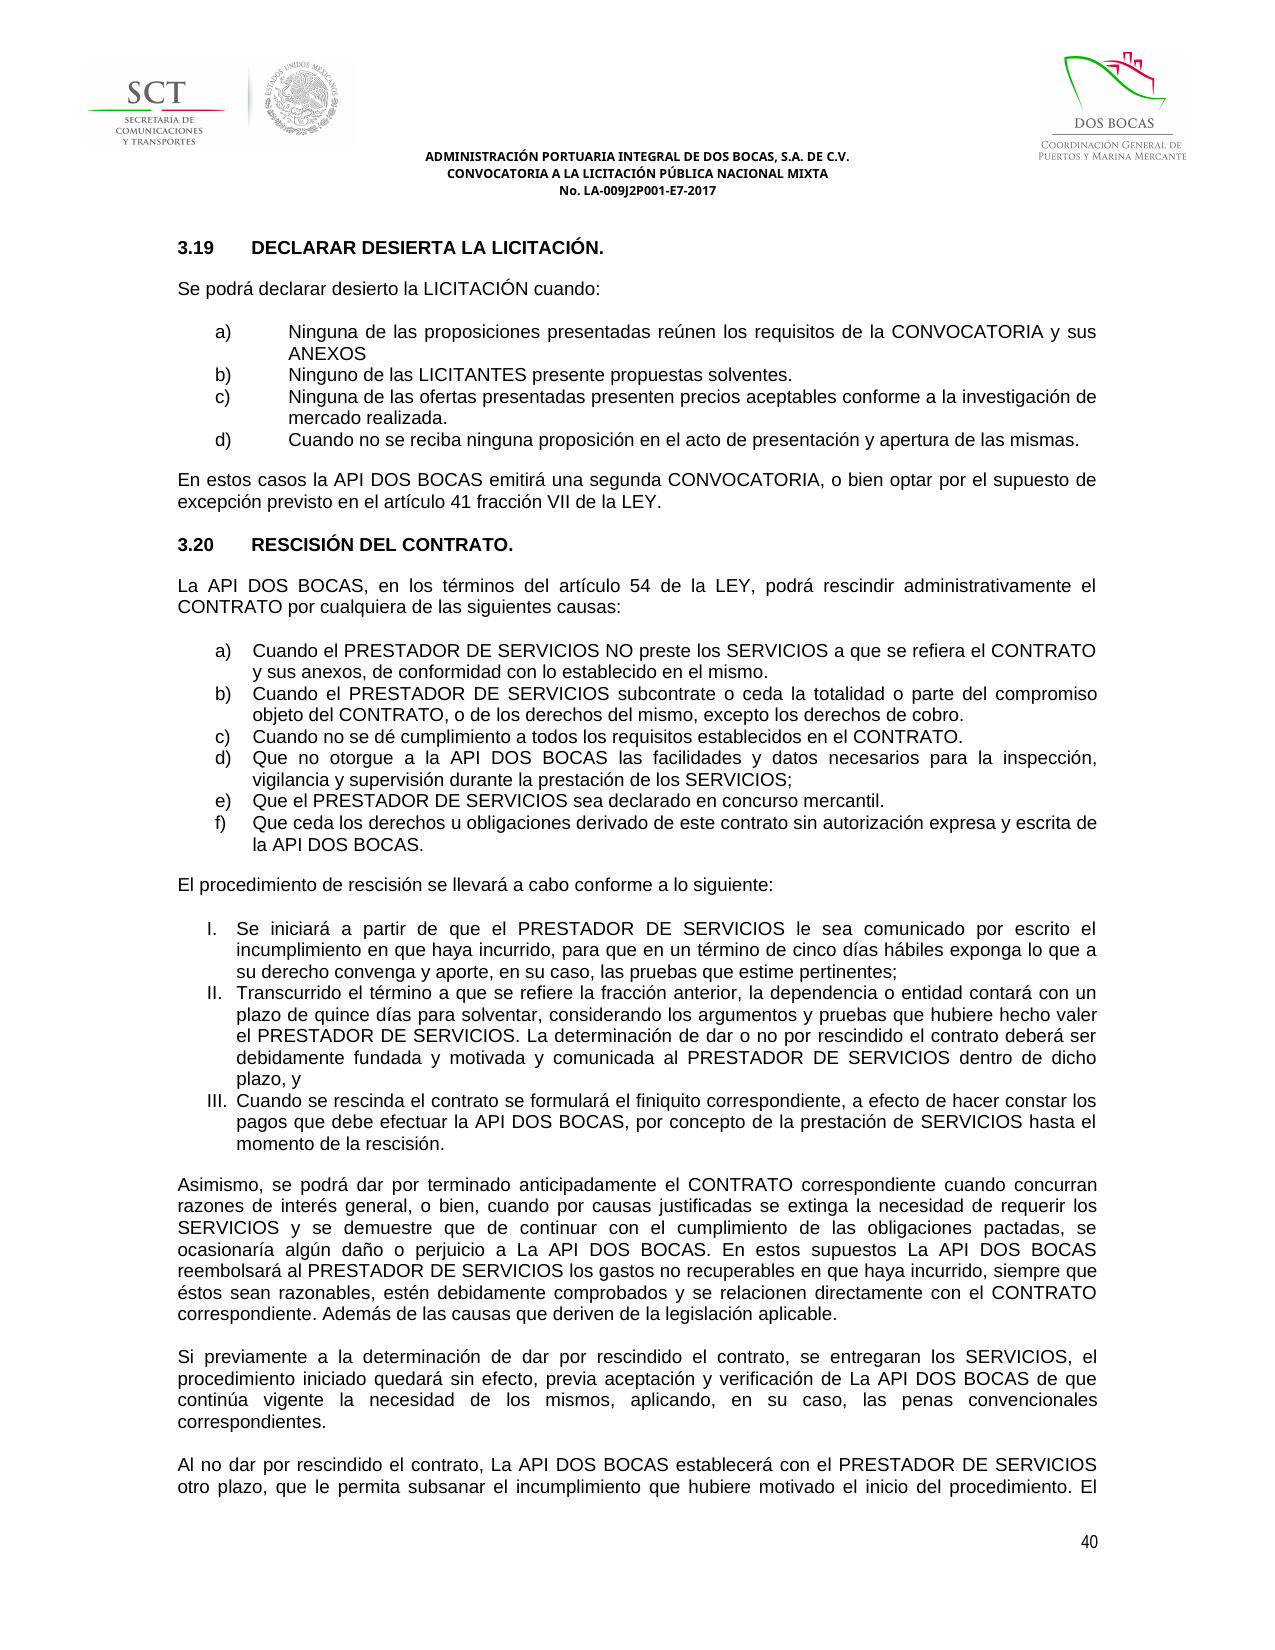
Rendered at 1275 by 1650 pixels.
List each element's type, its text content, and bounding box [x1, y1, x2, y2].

list 3.20 RESCISIÓN DEL CONTRATO. [177, 534, 1098, 556]
list Que no otorgue a la API DOS BOCAS las facilidades y datos necesarios para la inspección, vigilancia y supervisión durante la prestación de los SERVICIOS; [215, 747, 1098, 790]
picture [84, 60, 358, 148]
text El procedimiento de rescisión se llevará a cabo conforme a lo siguiente: [177, 874, 1098, 896]
list I. Se iniciará a partir de que el PRESTADOR DE SERVICIOS le sea comunicado por escrito el incumplimiento en que haya incurrido, para que en un término de cinco días hábiles exponga lo que a su derecho convenga y aporte, en su caso, las pruebas que estime pertinentes; [207, 917, 1098, 982]
list Que ceda los derechos u obligaciones derivado de este contrato sin autorización expresa y escrita de la API DOS BOCAS. [215, 812, 1098, 855]
list Ninguna de las ofertas presentadas presenten precios aceptables conforme a la investigación de mercado realizada. [215, 385, 1098, 428]
text Asimismo, se podrá dar por terminado anticipadamente el CONTRATO correspondiente cuando concurran razones de interés general, o bien, cuando por causas justificadas se extinga la necesidad de requerir los SERVICIOS y se demuestre que de continuar con el cumplimiento de las obligaciones pactadas, se ocasionaría algún daño o perjuicio a La API DOS BOCAS. En estos supuestos La API DOS BOCAS reembolsará al PRESTADOR DE SERVICIOS los gastos no recuperables en que haya incurrido, siempre que éstos sean razonables, estén debidamente comprobados y se relacionen directamente con el CONTRATO correspondiente. Además de las causas que deriven de la legislación aplicable. [177, 1174, 1098, 1324]
list Se podrá declarar desierto la LICITACIÓN cuando: [177, 278, 1098, 299]
list Cuando no se reciba ninguna proposición en el acto de presentación y apertura de las mismas. [215, 428, 1098, 450]
list III. Cuando se rescinda el contrato se formulará el finiquito correspondiente, a efecto de hacer constar los pagos que debe efectuar la API DOS BOCAS, por concepto de la prestación de SERVICIOS hasta el momento de la rescisión. [207, 1090, 1098, 1154]
list Ninguna de las proposiciones presentadas reúnen los requisitos de la CONVOCATORIA y sus ANEXOS [215, 321, 1098, 364]
list 3.19 DECLARAR DESIERTA LA LICITACIÓN. [177, 237, 1098, 258]
list Cuando no se dé cumplimiento a todos los requisitos establecidos en el CONTRATO. [215, 726, 1098, 747]
list Cuando el PRESTADOR DE SERVICIOS NO preste los SERVICIOS a que se refiera el CONTRATO y sus anexos, de conformidad con lo establecido en el mismo. [215, 639, 1098, 682]
list Que el PRESTADOR DE SERVICIOS sea declarado en concurso mercantil. [215, 790, 1098, 812]
list Cuando el PRESTADOR DE SERVICIOS subcontrate o ceda la totalidad o parte del compromiso objeto del CONTRATO, o de los derechos del mismo, excepto los derechos de cobro. [215, 682, 1098, 726]
text En estos casos la API DOS BOCAS emitirá una segunda CONVOCATORIA, o bien optar por el supuesto de excepción previsto en el artículo 41 fracción VII de la LEY. [177, 469, 1098, 512]
list II. Transcurrido el término a que se refiere la fracción anterior, la dependencia o entidad contará con un plazo de quince días para solventar, considerando los argumentos y pruebas que hubiere hecho valer el PRESTADOR DE SERVICIOS. La determinación de dar o no por rescindido el contrato deberá ser debidamente fundada y motivada y comunicada al PRESTADOR DE SERVICIOS dentro de dicho plazo, y [207, 982, 1098, 1090]
list La API DOS BOCAS, en los términos del artículo 54 de la LEY, podrá rescindir administrativamente el CONTRATO por cualquiera de las siguientes causas: [177, 575, 1098, 618]
picture [1038, 52, 1187, 162]
list Ninguno de las LICITANTES presente propuestas solventes. [215, 364, 1098, 385]
text Si previamente a la determinación de dar por rescindido el contrato, se entregaran los SERVICIOS, el procedimiento iniciado quedará sin efecto, previa aceptación y verificación de La API DOS BOCAS de que continúa vigente la necesidad de los mismos, aplicando, en su caso, las penas convencionales correspondientes. [177, 1346, 1098, 1432]
